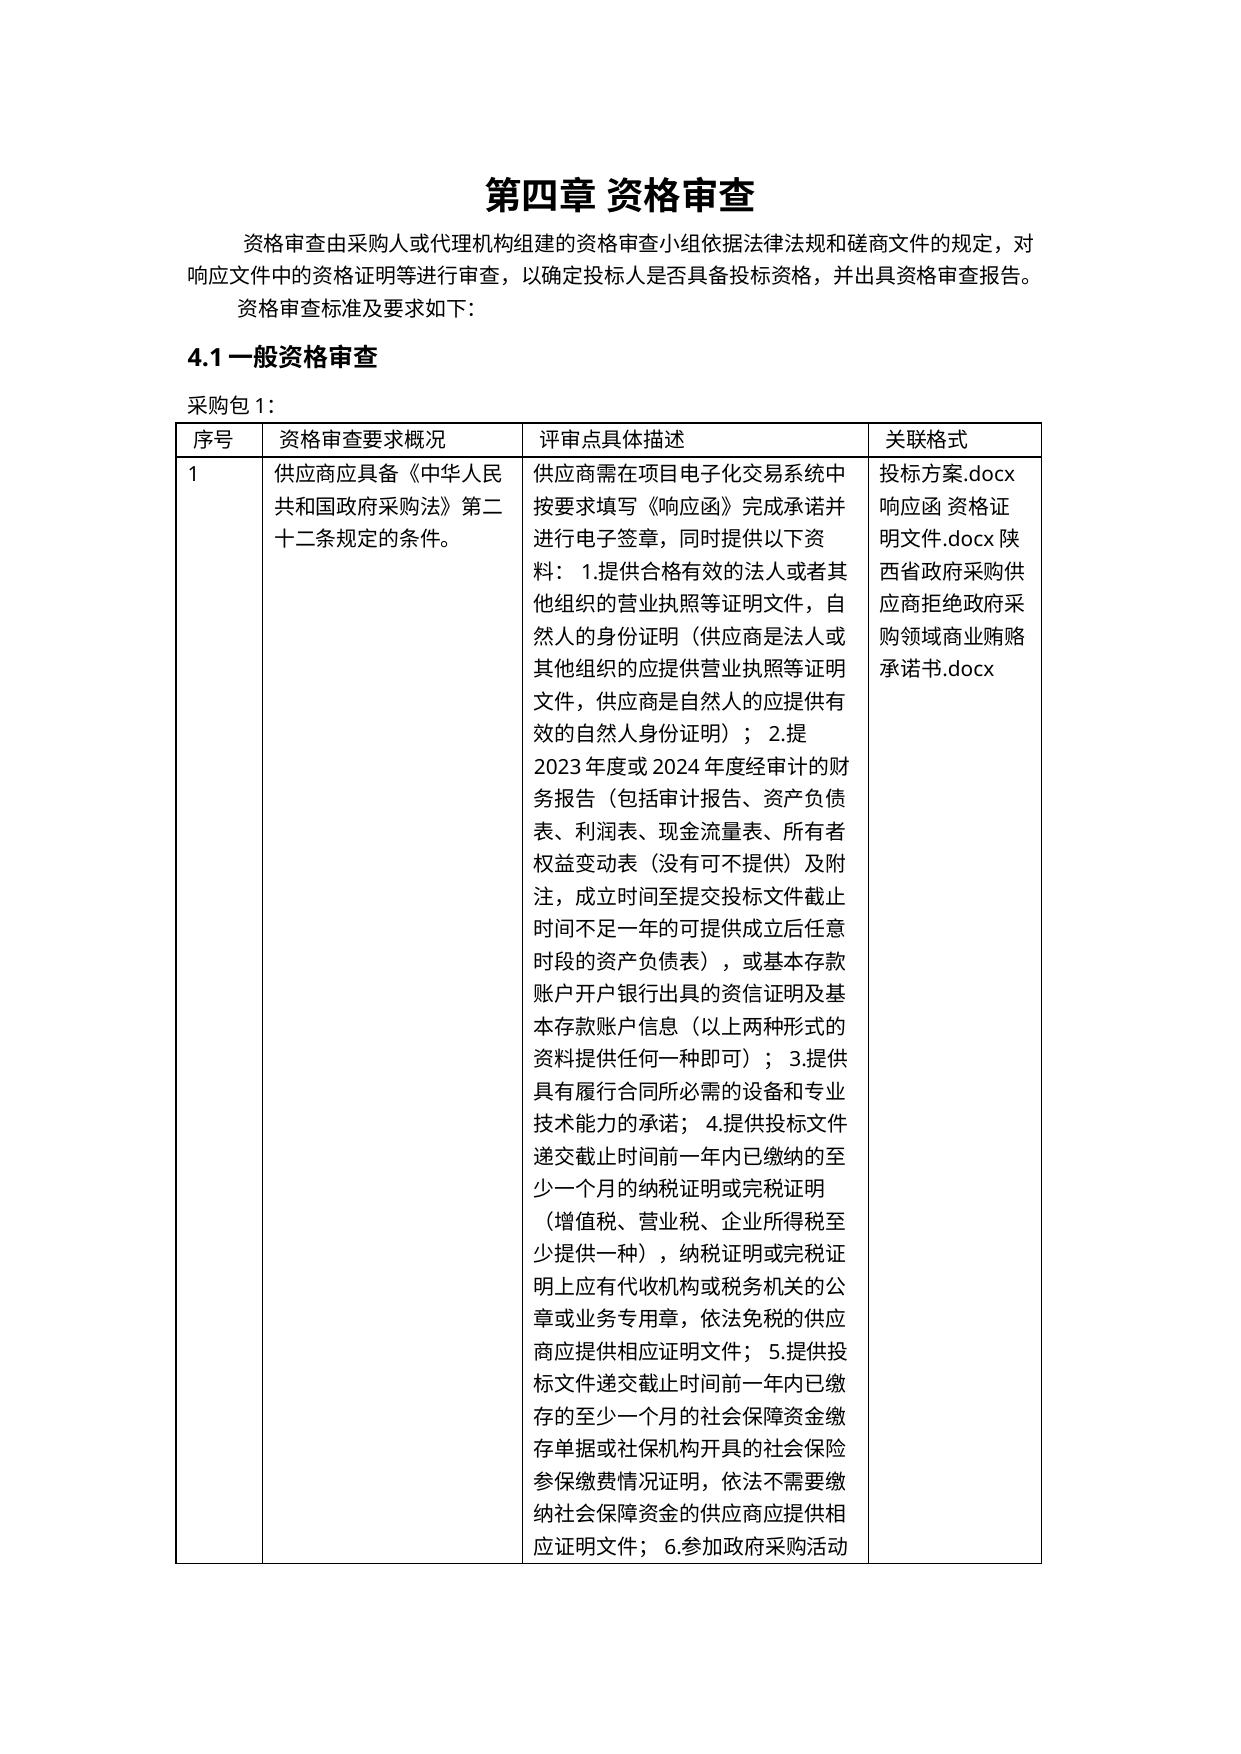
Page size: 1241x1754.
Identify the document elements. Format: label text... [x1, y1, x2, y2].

table_header 评审点具体描述 [523, 424, 868, 456]
text 资格审查标准及要求如下： [187, 292, 1053, 324]
table_header 关联格式 [869, 424, 1041, 456]
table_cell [263, 458, 522, 1563]
text 第四章 资格审查 [187, 162, 1053, 227]
text 资格审查由采购人或代理机构组建的资格审查小组依据法律法规和磋商文件的规定，对响应文件中的资格证明等进行审查，以确定投标人是否具备投标资格，并出具资格审查报告。 [187, 227, 1053, 292]
table_cell 1 [177, 458, 262, 1563]
text 采购包1： [187, 389, 1053, 422]
table_header 资格审查要求概况 [263, 424, 522, 456]
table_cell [869, 458, 1041, 1563]
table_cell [523, 458, 868, 1563]
text 4.1一般资格审查 [187, 324, 1053, 389]
table_header 序号 [177, 424, 262, 456]
